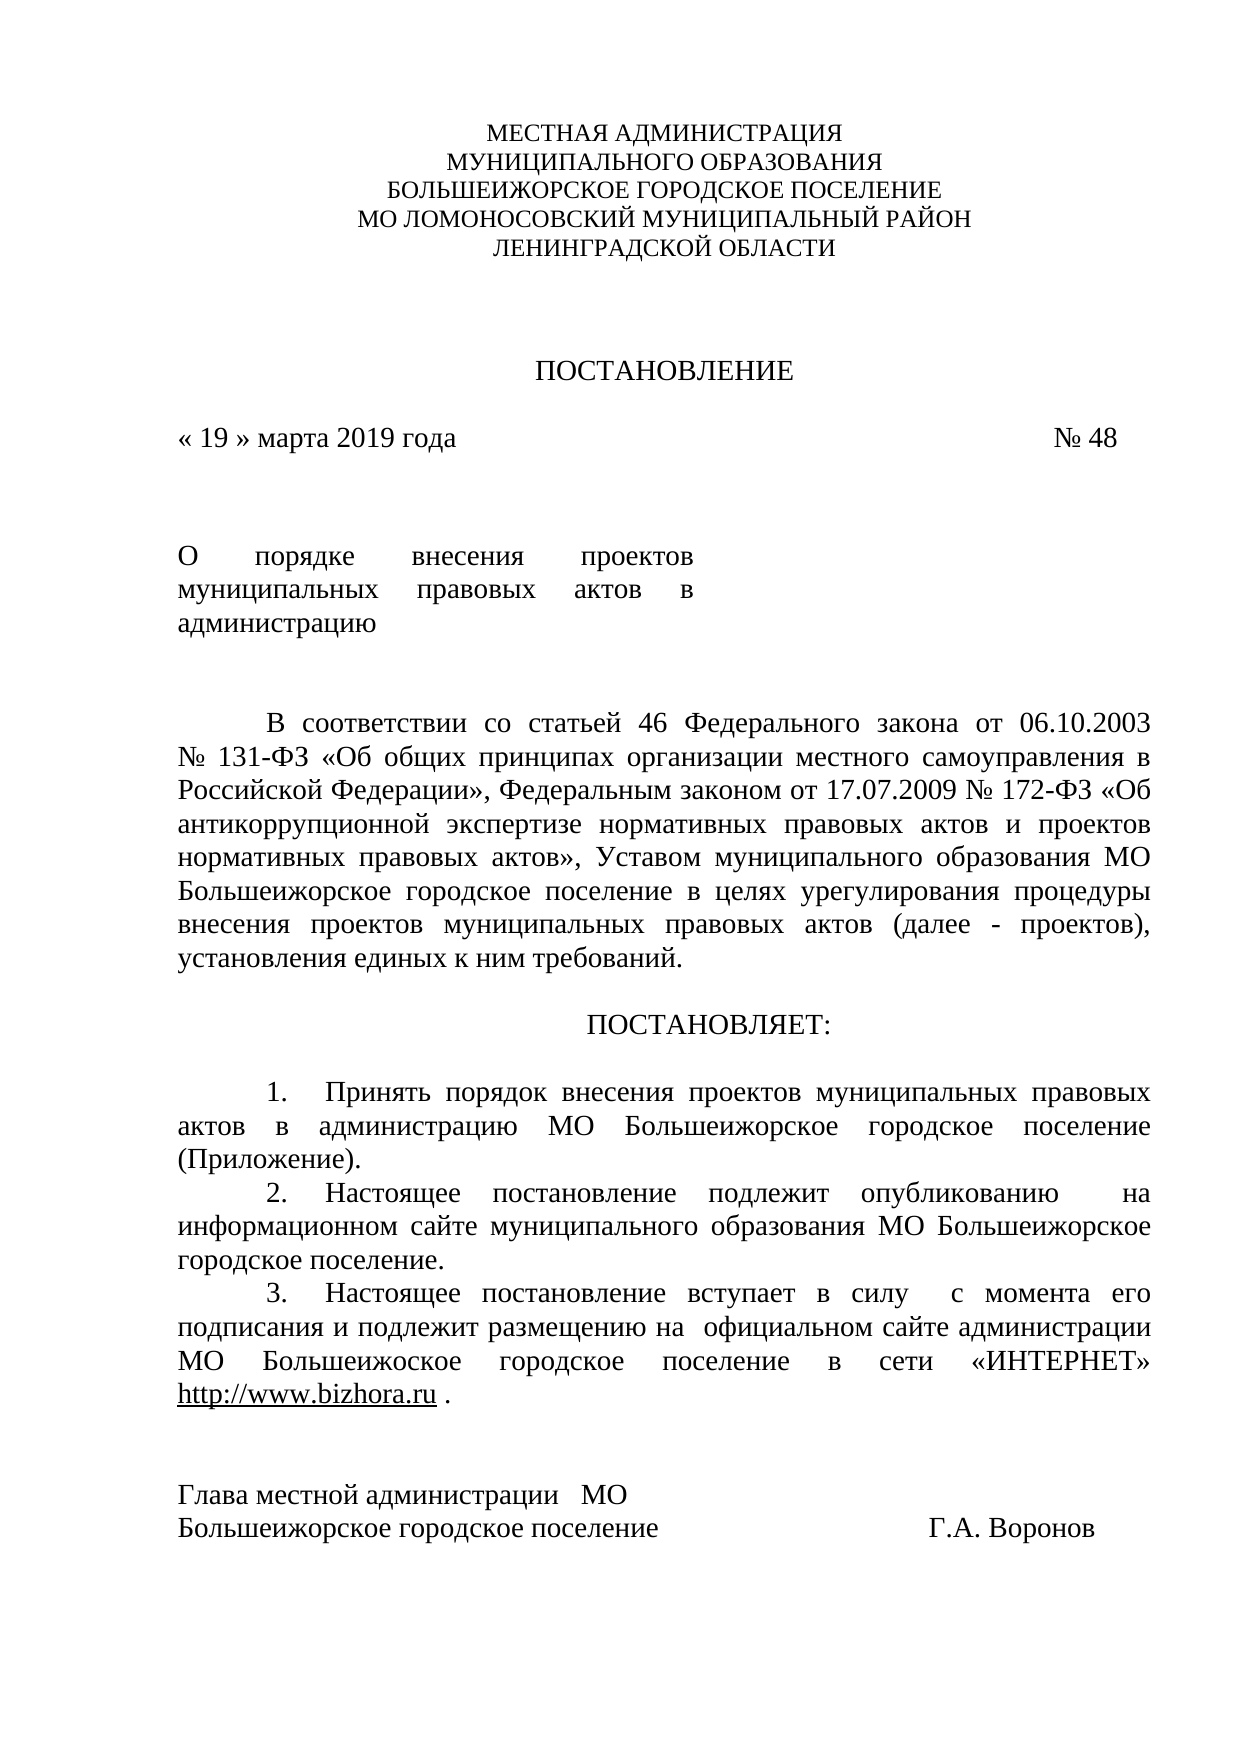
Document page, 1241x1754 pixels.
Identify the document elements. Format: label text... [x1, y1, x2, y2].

text БОЛЬШЕИЖОРСКОЕ ГОРОДСКОЕ ПОСЕЛЕНИЕ [177, 176, 1152, 204]
table_header № 48 [664, 420, 1163, 478]
table_header « 19 » марта 2019 года [166, 420, 664, 478]
text МО ЛОМОНОСОВСКИЙ МУНИЦИПАЛЬНЫЙ РАЙОН [177, 204, 1152, 233]
list Настоящее постановление вступает в силу с момента его подписания и подлежит размещению на официальном сайте администрации МО Большеижоское городское поселение в сети «ИНТЕРНЕТ» http://www.bizhora.ru . [177, 1276, 1152, 1410]
text Глава местной администрации МО [177, 1477, 1152, 1510]
text МЕСТНАЯ АДМИНИСТРАЦИЯ [177, 118, 1152, 147]
text МУНИЦИПАЛЬНОГО ОБРАЗОВАНИЯ [177, 147, 1152, 176]
text ПОСТАНОВЛЯЕТ: [177, 1007, 1152, 1041]
text О порядке внесения проектов муниципальных правовых актов в администрацию [177, 538, 694, 638]
text Большеижорское городское поселение Г.А. Воронов [177, 1510, 1152, 1544]
list Принять порядок внесения проектов муниципальных правовых актов в администрацию МО Большеижорское городское поселение (Приложение). [177, 1074, 1152, 1175]
text ЛЕНИНГРАДСКОЙ ОБЛАСТИ [177, 233, 1152, 262]
list Настоящее постановление подлежит опубликованию на информационном сайте муниципального образования МО Большеижорское городское поселение. [177, 1175, 1152, 1276]
text ПОСТАНОВЛЕНИЕ [177, 353, 1152, 386]
text В соответствии со статьей 46 Федерального закона от 06.10.2003 № 131-ФЗ «Об общих принципах организации местного самоуправления в Российской Федерации», Федеральным законом от 17.07.2009 № 172-ФЗ «Об антикоррупционной экспертизе нормативных правовых актов и проектов нормативных правовых актов», Уставом муниципального образования МО Большеижорское городское поселение в целях урегулирования процедуры внесения проектов муниципальных правовых актов (далее - проектов), установления единых к ним требований. [177, 705, 1152, 974]
